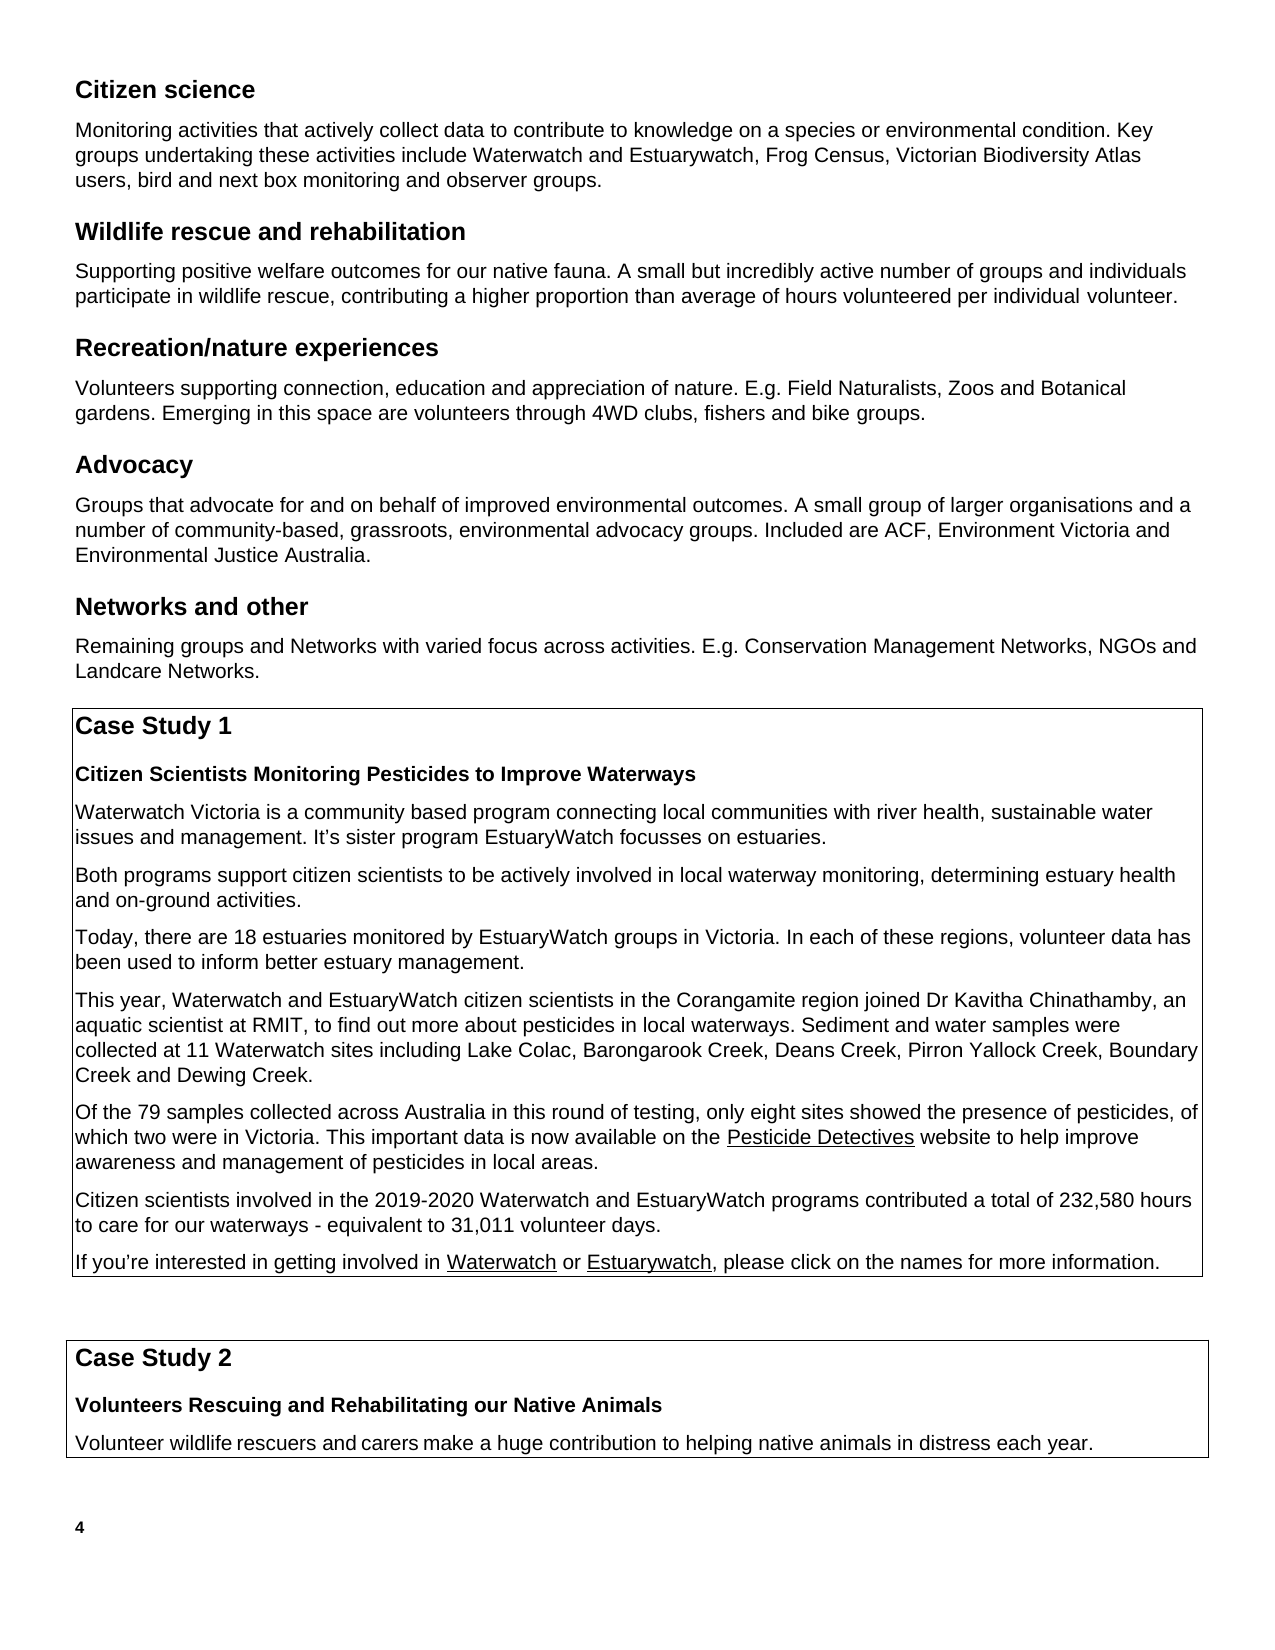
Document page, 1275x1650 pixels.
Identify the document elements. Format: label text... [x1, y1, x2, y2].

subtitle Case Study 1 [73, 709, 1202, 741]
text Volunteers supporting connection, education and appreciation of nature. E.g. Field Naturalists, Zoos and Botanical gardens. Emerging in this space are volunteers through 4WD clubs, fishers and bike groups. [75, 375, 1200, 425]
text This year, Waterwatch and EstuaryWatch citizen scientists in the Corangamite region joined Dr Kavitha Chinathamby, an aquatic scientist at RMIT, to find out more about pesticides in local waterways. Sediment and water samples were collected at 11 Waterwatch sites including Lake Colac, Barongarook Creek, Deans Creek, Pirron Yallock Creek, Boundary Creek and Dewing Creek. [73, 983, 1202, 1086]
subtitle Wildlife rescue and rehabilitation [75, 217, 1200, 246]
text Monitoring activities that actively collect data to contribute to knowledge on a species or environmental condition. Key groups undertaking these activities include Waterwatch and Estuarywatch, Frog Census, Victorian Biodiversity Atlas users, bird and next box monitoring and observer groups. [75, 117, 1200, 192]
text Citizen scientists involved in the 2019-2020 Waterwatch and EstuaryWatch programs contributed a total of 232,580 hours to care for our waterways - equivalent to 31,011 volunteer days. [73, 1183, 1202, 1236]
subtitle Case Study 2 [67, 1341, 1208, 1372]
text Of the 79 samples collected across Australia in this round of testing, only eight sites showed the presence of pesticides, of which two were in Victoria. This important data is now available on the Pesticide Detectives website to help improve awareness and management of pesticides in local areas. [73, 1096, 1202, 1174]
text Groups that advocate for and on behalf of improved environmental outcomes. A small group of larger organisations and a number of community-based, grassroots, environmental advocacy groups. Included are ACF, Environment Victoria and Environmental Justice Australia. [75, 492, 1200, 567]
text Supporting positive welfare outcomes for our native fauna. A small but incredibly active number of groups and individuals participate in wildlife rescue, contributing a higher proportion than average of hours volunteered per individual volunteer. [75, 258, 1200, 308]
subtitle Volunteers Rescuing and Rehabilitating our Native Animals [67, 1389, 1208, 1418]
text Remaining groups and Networks with varied focus across activities. E.g. Conservation Management Networks, NGOs and Landcare Networks. [75, 633, 1200, 683]
subtitle Advocacy [75, 450, 1200, 479]
text Today, there are 18 estuaries monitored by EstuaryWatch groups in Victoria. In each of these regions, volunteer data has been used to inform better estuary management. [73, 921, 1202, 974]
text Both programs support citizen scientists to be actively involved in local waterway monitoring, determining estuary health and on-ground activities. [73, 858, 1202, 911]
subtitle Citizen science [75, 75, 1200, 104]
text If you’re interested in getting involved in Waterwatch or Estuarywatch, please click on the names for more information. [73, 1246, 1202, 1276]
subtitle Citizen Scientists Monitoring Pesticides to Improve Waterways [73, 758, 1202, 786]
text Waterwatch Victoria is a community based program connecting local communities with river health, sustainable water issues and management. It’s sister program EstuaryWatch focusses on estuaries. [73, 796, 1202, 849]
text Volunteer wildlife rescuers and carers make a huge contribution to helping native animals in distress each year. [67, 1427, 1208, 1457]
subtitle Networks and other [75, 592, 1200, 621]
subtitle Recreation/nature experiences [75, 333, 1200, 362]
